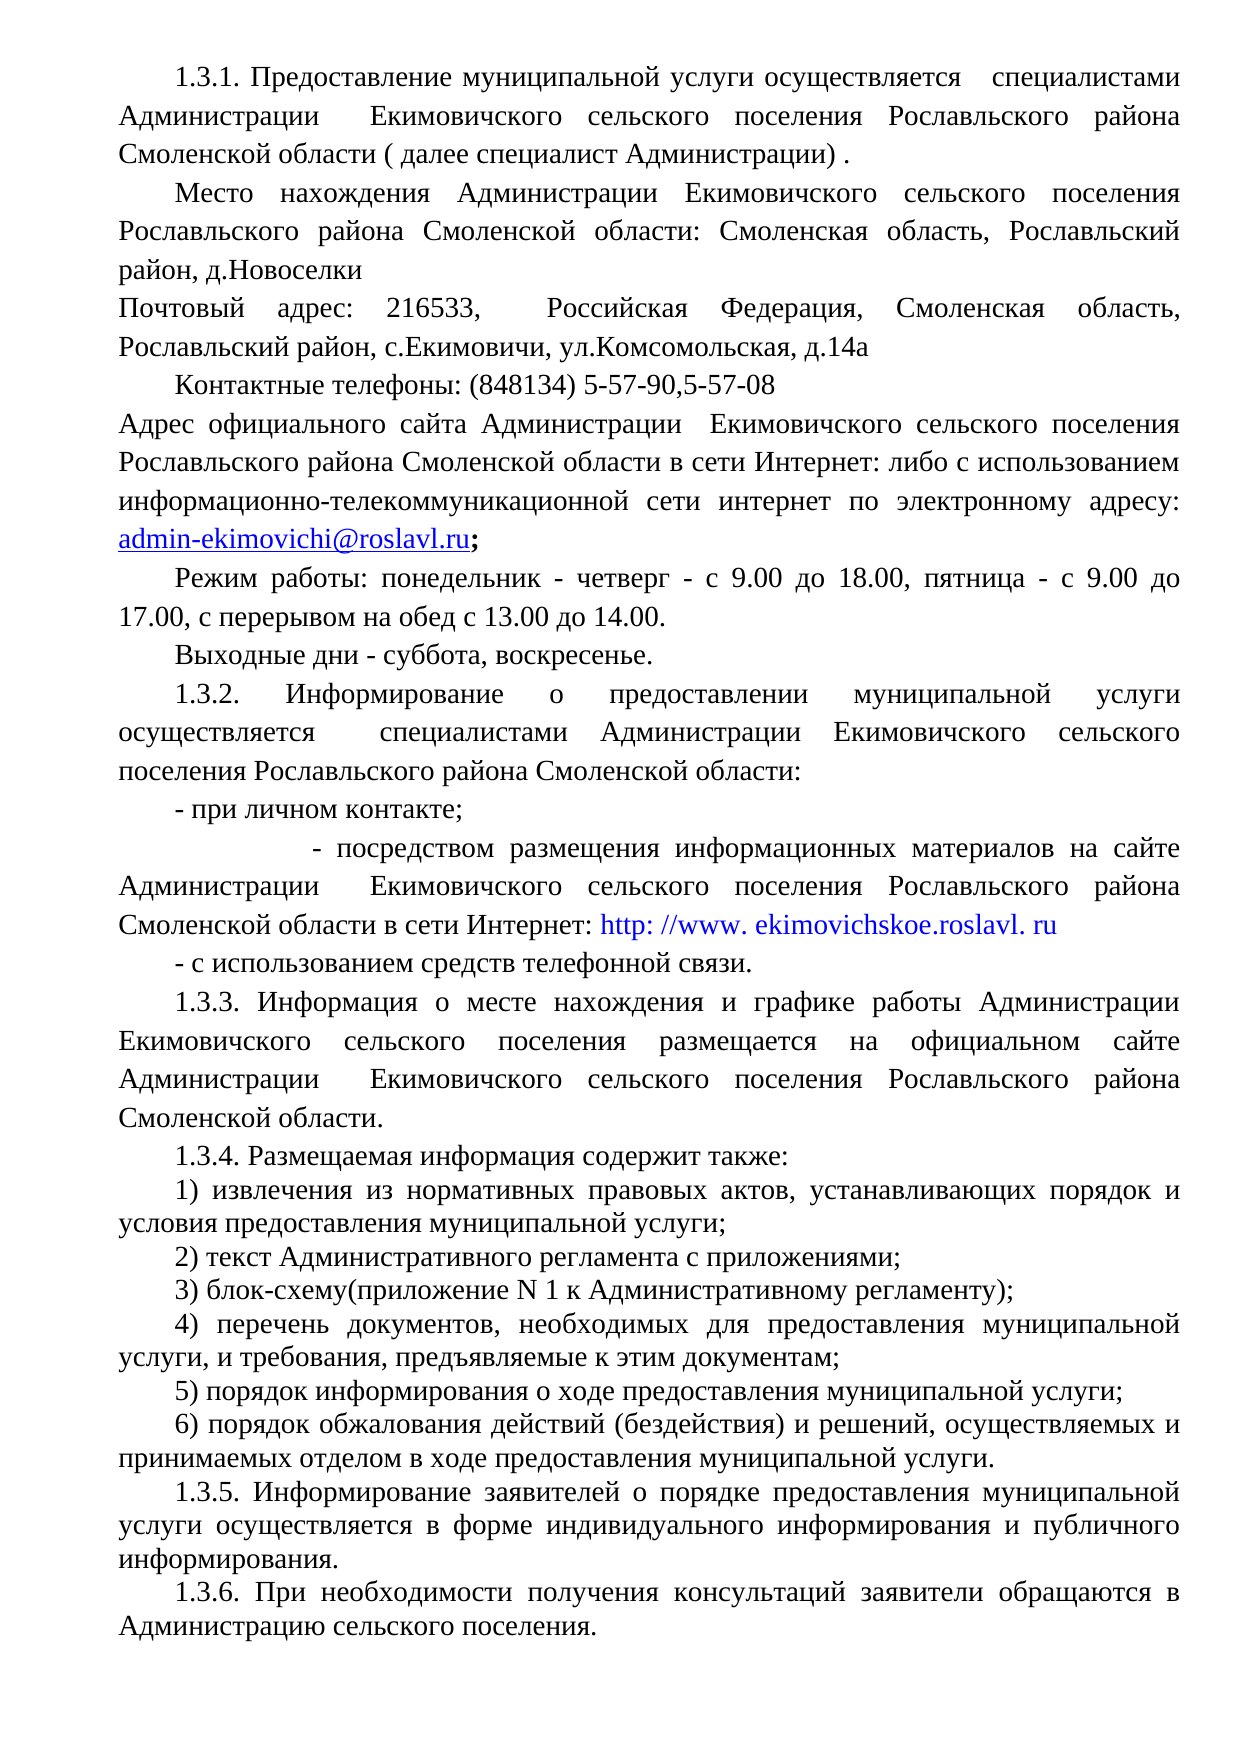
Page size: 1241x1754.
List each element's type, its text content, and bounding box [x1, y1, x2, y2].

text Режим работы: понедельник - четверг - с 9.00 до 18.00, пятница - с 9.00 до 17.00, с перерывом на обед с 13.00 до 14.00. [118, 560, 1181, 632]
text Почтовый адрес: 216533, Российская Федерация, Смоленская область, Рославльский район, с.Екимовичи, ул.Комсомольская, д.14а [118, 290, 1181, 362]
text 1.3.3. Информация о месте нахождения и графике работы Администрации Екимовичского сельского поселения размещается на официальном сайте Администрации Екимовичского сельского поселения Рославльского района Смоленской области. [118, 984, 1181, 1133]
text 1.3.2. Информирование о предоставлении муниципальной услуги осуществляется специалистами Администрации Екимовичского сельского поселения Рославльского района Смоленской области: [118, 676, 1181, 786]
text Место нахождения Администрации Екимовичского сельского поселения Рославльского района Смоленской области: Смоленская область, Рославльский район, д.Новоселки [118, 175, 1181, 285]
text Выходные дни - суббота, воскресенье. [118, 637, 1181, 671]
text 2) текст Административного регламента с приложениями; [118, 1239, 1181, 1272]
text 1.3.6. При необходимости получения консультаций заявители обращаются в Администрацию сельского поселения. [118, 1574, 1181, 1641]
text 1.3.1. Предоставление муниципальной услуги осуществляется специалистами Администрации Екимовичского сельского поселения Рославльского района Смоленской области ( далее специалист Администрации) . [118, 59, 1181, 170]
text - при личном контакте; [118, 791, 1181, 825]
text - с использованием средств телефонной связи. [118, 946, 1181, 979]
text 3) блок-схему(приложение N 1 к Административному регламенту); [118, 1272, 1181, 1306]
text 6) порядок обжалования действий (бездействия) и решений, осуществляемых и принимаемых отделом в ходе предоставления муниципальной услуги. [118, 1407, 1181, 1474]
text Адрес официального сайта Администрации Екимовичского сельского поселения Рославльского района Смоленской области в сети Интернет: либо с использованием информационно-телекоммуникационной сети интернет по электронному адресу: admin-ekimovichi@roslavl.ru; [118, 406, 1181, 555]
text 1.3.4. Размещаемая информация содержит также: [118, 1138, 1181, 1172]
text 1.3.5. Информирование заявителей о порядке предоставления муниципальной услуги осуществляется в форме индивидуального информирования и публичного информирования. [118, 1474, 1181, 1574]
text 4) перечень документов, необходимых для предоставления муниципальной услуги, и требования, предъявляемые к этим документам; [118, 1306, 1181, 1373]
text 1) извлечения из нормативных правовых актов, устанавливающих порядок и условия предоставления муниципальной услуги; [118, 1172, 1181, 1239]
text - посредством размещения информационных материалов на сайте Администрации Екимовичского сельского поселения Рославльского района Смоленской области в сети Интернет: http: //www. ekimovichskoe.roslavl. ru [118, 830, 1181, 941]
text 5) порядок информирования о ходе предоставления муниципальной услуги; [118, 1373, 1181, 1407]
text Контактные телефоны: (848134) 5-57-90,5-57-08 [118, 367, 1181, 401]
